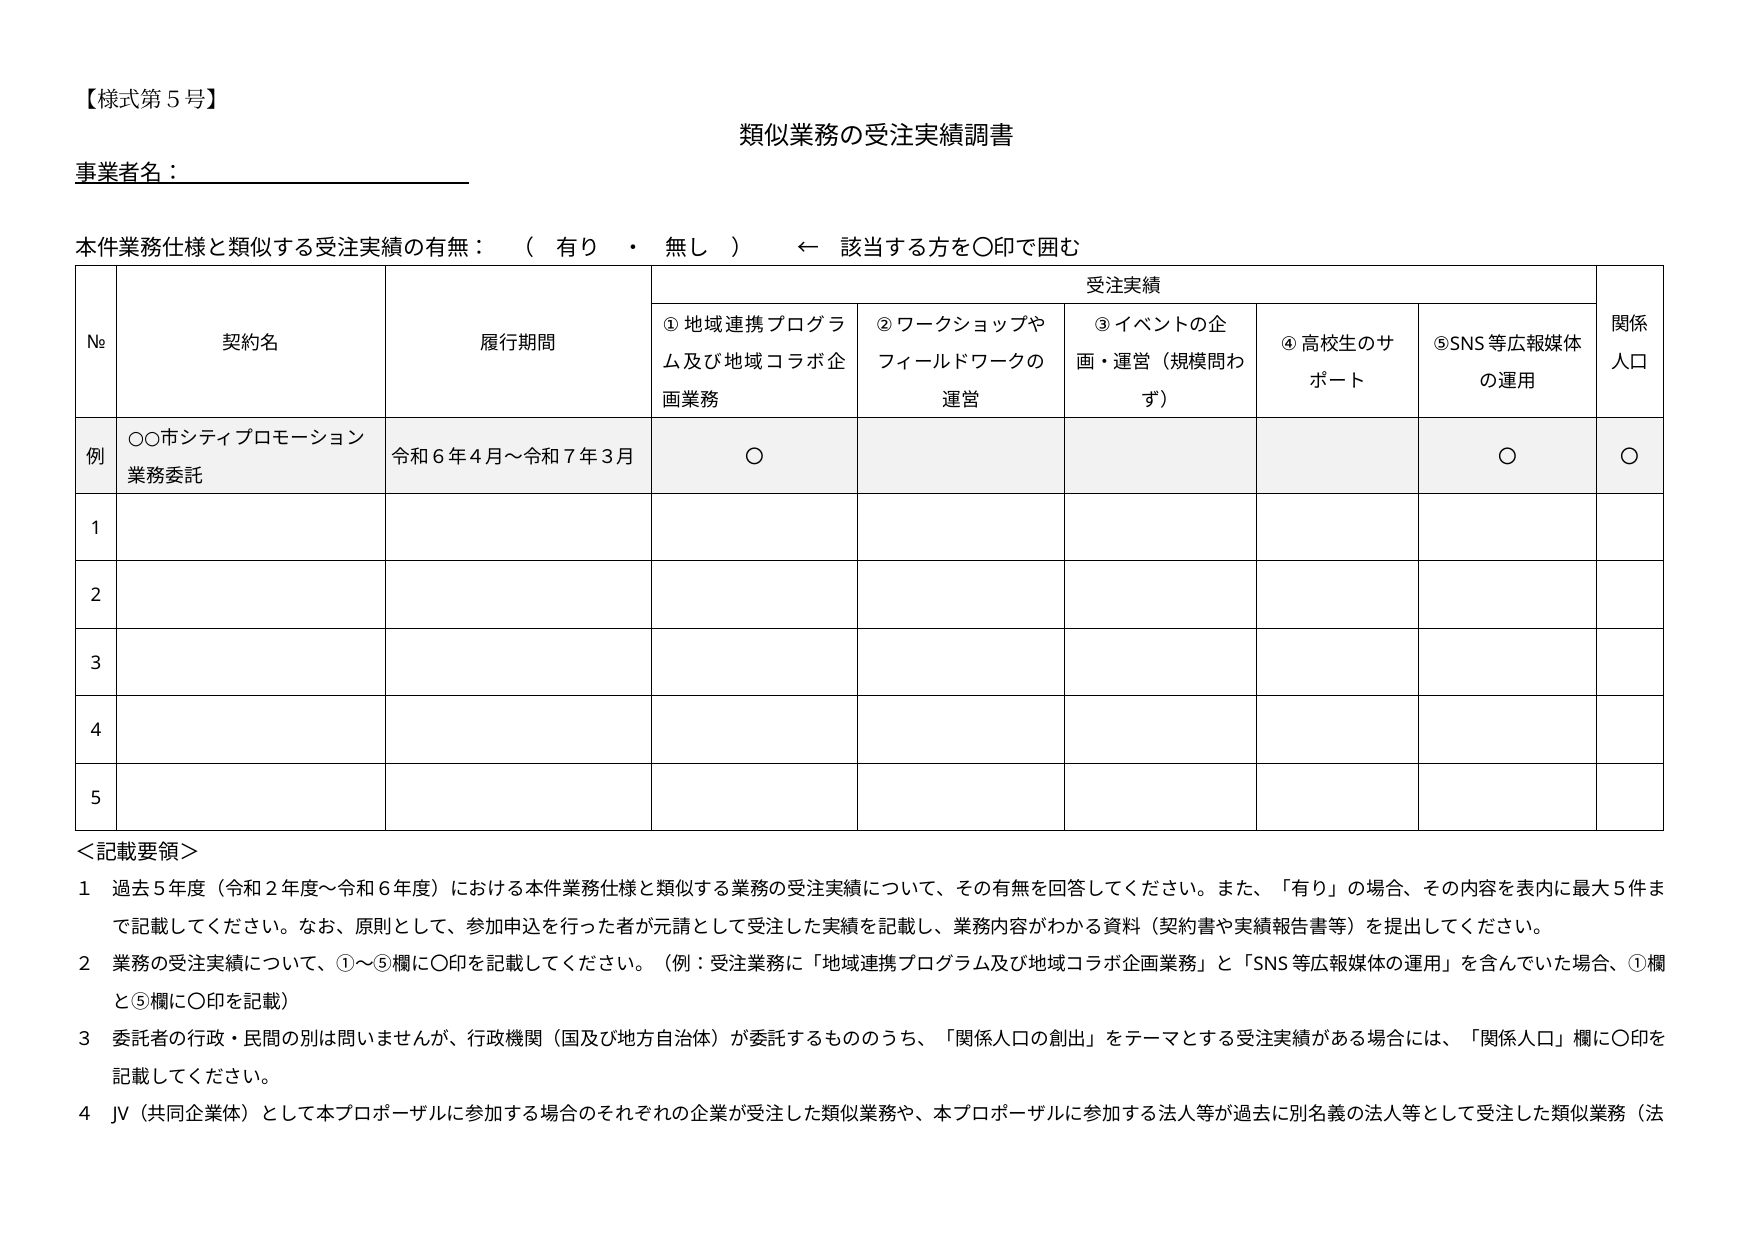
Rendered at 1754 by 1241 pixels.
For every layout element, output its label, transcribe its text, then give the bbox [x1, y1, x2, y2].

table_cell [652, 696, 857, 763]
table_cell 3 [76, 629, 116, 695]
table_cell [117, 629, 385, 695]
table_cell 5 [76, 764, 116, 830]
table_cell [386, 696, 651, 763]
table_cell ②ワークショップやフィールドワークの運営 [858, 304, 1064, 417]
table_cell [1257, 629, 1418, 695]
table_cell [1065, 418, 1256, 493]
table_header № [76, 266, 116, 417]
table_cell [117, 764, 385, 830]
table_cell 1 [76, 494, 116, 560]
table_cell [652, 764, 857, 830]
table_cell 〇 [1419, 418, 1596, 493]
table_cell [1597, 561, 1663, 628]
table_header 受注実績 [652, 266, 1596, 303]
table_cell [1257, 561, 1418, 628]
text １ 過去５年度（令和２年度～令和６年度）における本件業務仕様と類似する業務の受注実績について、その有無を回答してください。また、「有り」の場合、その内容を表内に最大５件まで記載してください。なお、原則として、参加申込を行った者が元請として受注した実績を記載し、業務内容がわかる資料（契約書や実績報告書等）を提出してください。 [75, 869, 1679, 944]
table_cell [386, 561, 651, 628]
table_cell [117, 561, 385, 628]
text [75, 1094, 1679, 1131]
table_cell 〇 [652, 418, 857, 493]
table_cell ○○市シティプロモーション業務委託 [117, 418, 385, 493]
table_header 履行期間 [386, 266, 651, 417]
table_header 契約名 [117, 266, 385, 417]
table_cell [1419, 561, 1596, 628]
table_cell [1597, 494, 1663, 560]
table_cell ①地域連携プログラム及び地域コラボ企画業務 [652, 304, 857, 417]
table_cell ④高校生のサポート [1257, 304, 1418, 417]
table_cell [1419, 629, 1596, 695]
table_cell 〇 [1597, 418, 1663, 493]
table_cell [386, 764, 651, 830]
table_cell [1597, 629, 1663, 695]
table_cell [386, 494, 651, 560]
table_cell [858, 494, 1064, 560]
text ２ 業務の受注実績について、①～⑤欄に〇印を記載してください。（例：受注業務に「地域連携プログラム及び地域コラボ企画業務」と「SNS等広報媒体の運用」を含んでいた場合、①欄と⑤欄に〇印を記載） [75, 944, 1679, 1019]
table_cell [858, 418, 1064, 493]
table_cell 令和６年４月～令和７年３月 [386, 418, 651, 493]
table_cell [1419, 764, 1596, 830]
table_cell 4 [76, 696, 116, 763]
text 本件業務仕様と類似する受注実績の有無： （ 有り ・ 無し ） ← 該当する方を〇印で囲む [75, 227, 1679, 265]
table_cell [1257, 764, 1418, 830]
table_cell [652, 494, 857, 560]
table_cell [117, 696, 385, 763]
table_cell [386, 629, 651, 695]
table_cell [117, 494, 385, 560]
table_cell [652, 561, 857, 628]
table_cell [1419, 494, 1596, 560]
text ３ 委託者の行政・民間の別は問いませんが、行政機関（国及び地方自治体）が委託するもののうち、「関係人口の創出」をテーマとする受注実績がある場合には、「関係人口」欄に〇印を記載してください。 [75, 1019, 1679, 1094]
table_cell [1419, 696, 1596, 763]
table_cell [858, 629, 1064, 695]
text 事業者名： [75, 152, 1679, 190]
table_cell [1065, 629, 1256, 695]
table_cell [652, 629, 857, 695]
table_cell [1065, 561, 1256, 628]
table_cell 2 [76, 561, 116, 628]
table_cell [1257, 494, 1418, 560]
table_cell ⑤SNS等広報媒体の運用 [1419, 304, 1596, 417]
text 類似業務の受注実績調書 [75, 115, 1679, 152]
table_cell [1065, 696, 1256, 763]
table_header 関係人口 [1597, 266, 1663, 417]
table_cell [1257, 418, 1418, 493]
table_cell [858, 561, 1064, 628]
text ＜記載要領＞ [75, 831, 1679, 869]
table_cell 例 [76, 418, 116, 493]
table_cell [858, 696, 1064, 763]
table_cell [1065, 764, 1256, 830]
table_cell [1065, 494, 1256, 560]
table_cell ③イベントの企画・運営（規模問わず） [1065, 304, 1256, 417]
table_cell [1257, 696, 1418, 763]
table_cell [1597, 696, 1663, 763]
table_cell [858, 764, 1064, 830]
table_cell [1597, 764, 1663, 830]
